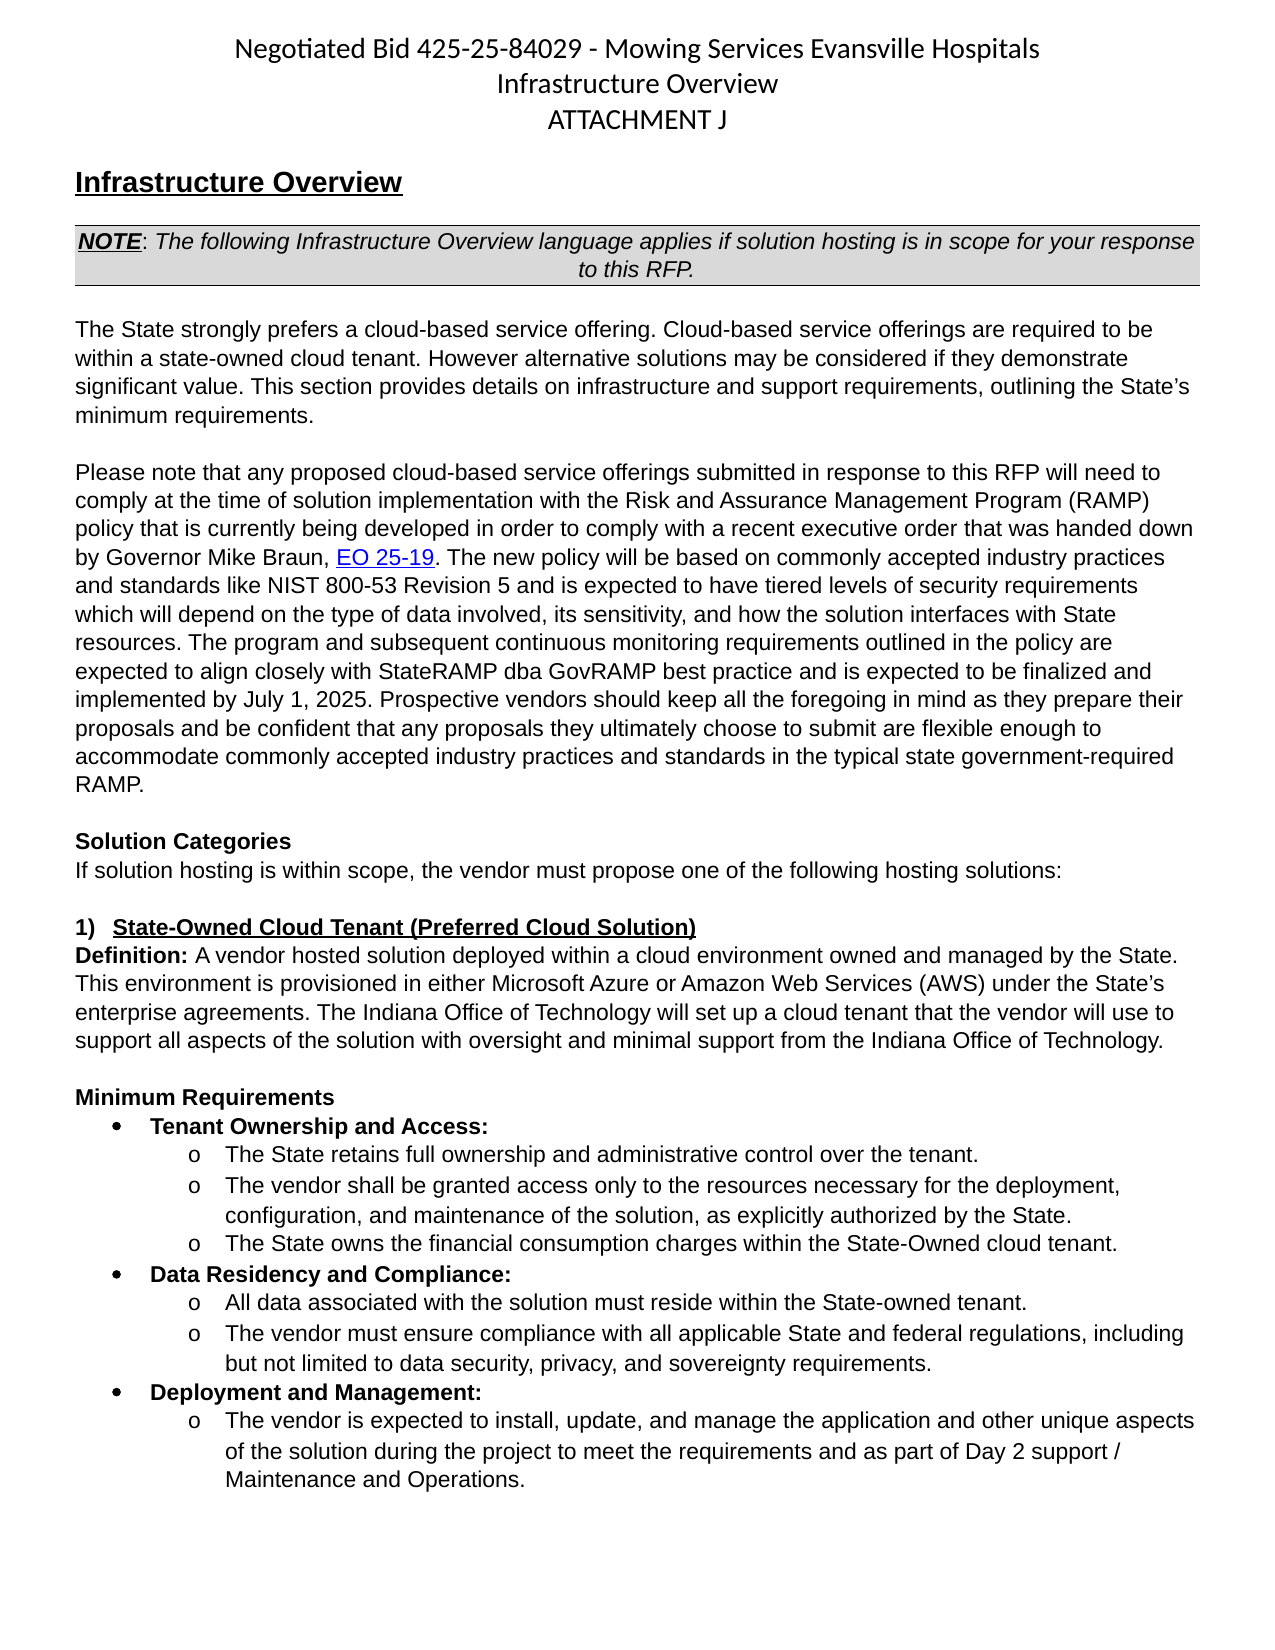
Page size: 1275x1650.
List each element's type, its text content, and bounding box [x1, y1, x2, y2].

text Please note that any proposed cloud-based service offerings submitted in response to this RFP will need to comply at the time of solution implementation with the Risk and Assurance Management Program (RAMP) policy that is currently being developed in order to comply with a recent executive order that was handed down by Governor Mike Braun, EO 25-19. The new policy will be based on commonly accepted industry practices and standards like NIST 800-53 Revision 5 and is expected to have tiered levels of security requirements which will depend on the type of data involved, its sensitivity, and how the solution interfaces with State resources. The program and subsequent continuous monitoring requirements outlined in the policy are expected to align closely with StateRAMP dba GovRAMP best practice and is expected to be finalized and implemented by July 1, 2025. Prospective vendors should keep all the foregoing in mind as they prepare their proposals and be confident that any proposals they ultimately choose to submit are flexible enough to accommodate commonly accepted industry practices and standards in the typical state government-required RAMP. [75, 458, 1200, 798]
list The State owns the financial consumption charges within the State-Owned cloud tenant. [187, 1230, 1200, 1259]
list State-Owned Cloud Tenant (Preferred Cloud Solution) [75, 913, 1200, 940]
text Definition: A vendor hosted solution deployed within a cloud environment owned and managed by the State. This environment is provisioned in either Microsoft Azure or Amazon Web Services (AWS) under the State’s enterprise agreements. The Indiana Office of Technology will set up a cloud tenant that the vendor will use to support all aspects of the solution with oversight and minimal support from the Indiana Office of Technology. [75, 942, 1200, 1054]
text The State strongly prefers a cloud-based service offering. Cloud-based service offerings are required to be within a state-owned cloud tenant. However alternative solutions may be considered if they demonstrate significant value. This section provides details on infrastructure and support requirements, outlining the State’s minimum requirements. [75, 316, 1200, 428]
text Infrastructure Overview [75, 165, 1200, 198]
list Deployment and Management: [112, 1379, 1200, 1405]
text Solution Categories [75, 828, 1200, 854]
text NOTE: The following Infrastructure Overview language applies if solution hosting is in scope for your response to this RFP. [75, 226, 1200, 285]
list Tenant Ownership and Access: [112, 1113, 1200, 1139]
text If solution hosting is within scope, the vendor must propose one of the following hosting solutions: [75, 857, 1200, 883]
list All data associated with the solution must reside within the State-owned tenant. [187, 1289, 1200, 1318]
list The State retains full ownership and administrative control over the tenant. [187, 1141, 1200, 1169]
list The vendor must ensure compliance with all applicable State and federal regulations, including but not limited to data security, privacy, and sovereignty requirements. [187, 1320, 1200, 1377]
list The vendor is expected to install, update, and manage the application and other unique aspects of the solution during the project to meet the requirements and as part of Day 2 support / Maintenance and Operations. [187, 1407, 1200, 1492]
list Data Residency and Compliance: [112, 1261, 1200, 1287]
text Minimum Requirements [75, 1084, 1200, 1111]
list The vendor shall be granted access only to the resources necessary for the deployment, configuration, and maintenance of the solution, as explicitly authorized by the State. [187, 1172, 1200, 1228]
